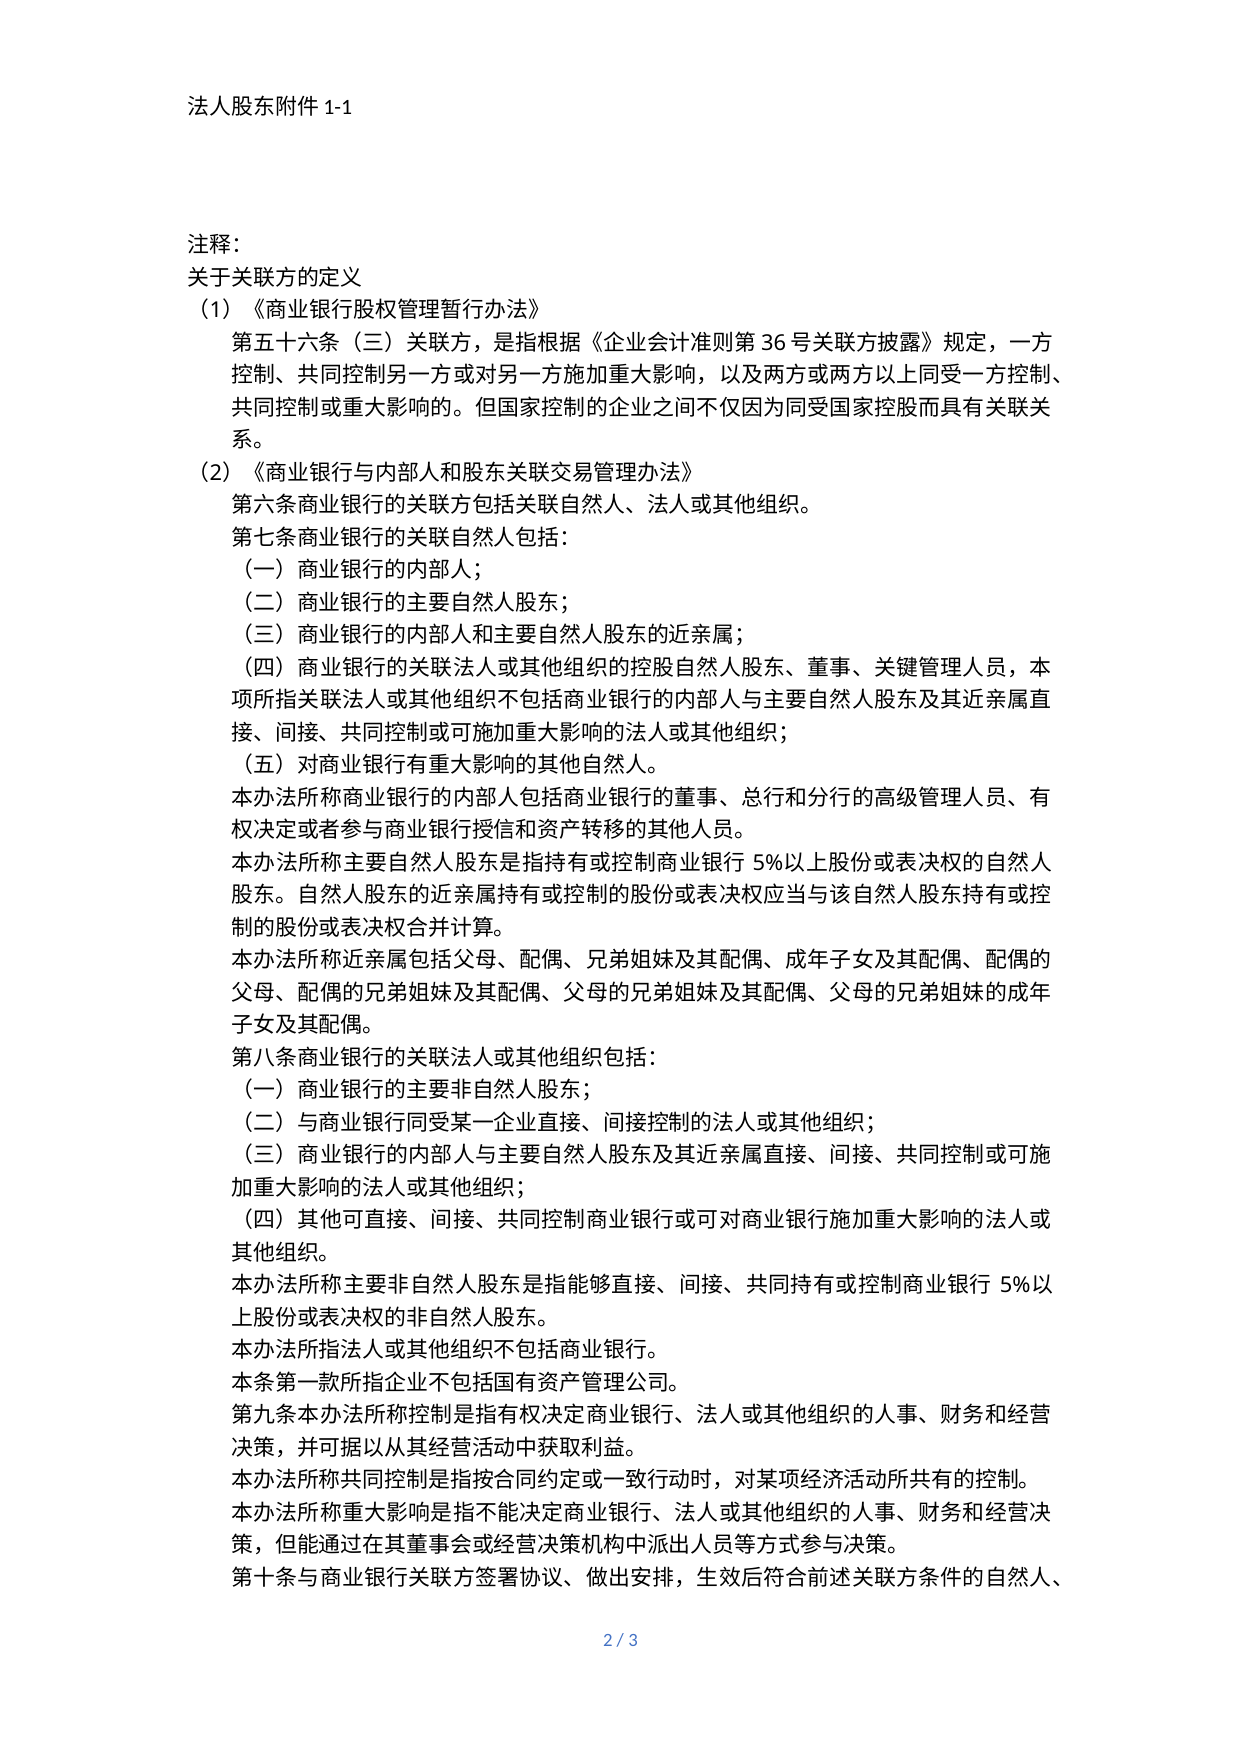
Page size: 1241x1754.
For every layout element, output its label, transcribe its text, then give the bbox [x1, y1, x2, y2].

text 关于关联方的定义 [187, 259, 1053, 292]
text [187, 454, 1053, 1592]
text 注释： [187, 227, 1053, 259]
text （1）《商业银行股权管理暂行办法》 第五十六条（三）关联方，是指根据《企业会计准则第36号关联方披露》规定，一方控制、共同控制另一方或对另一方施加重大影响，以及两方或两方以上同受一方控制、共同控制或重大影响的。但国家控制的企业之间不仅因为同受国家控股而具有关联关系。 [187, 292, 1053, 454]
